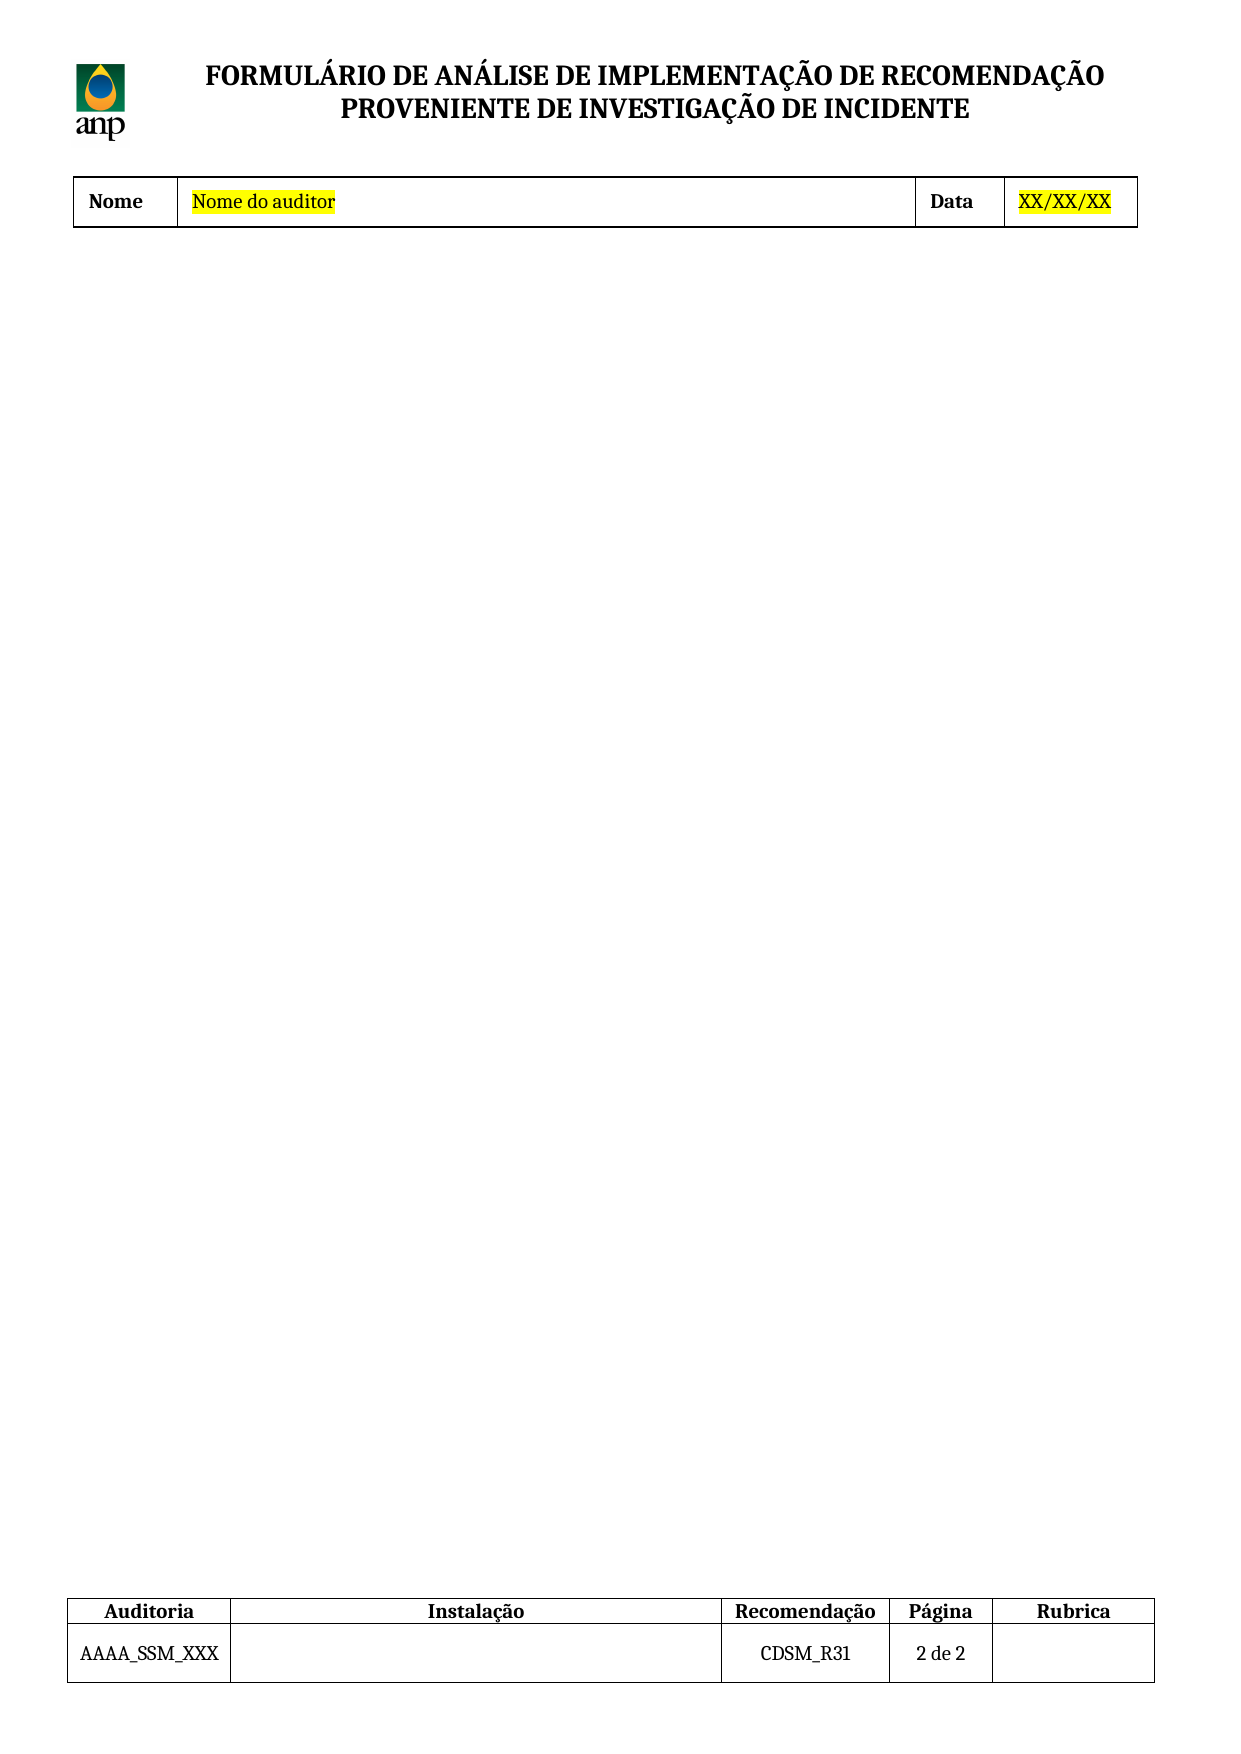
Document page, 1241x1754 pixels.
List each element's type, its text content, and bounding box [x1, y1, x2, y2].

table_cell Nome [74, 178, 177, 226]
picture [70, 59, 131, 148]
table_cell XX/XX/XX [1005, 178, 1137, 226]
table_cell Data [916, 178, 1004, 226]
table_cell Nome do auditor [178, 178, 915, 226]
